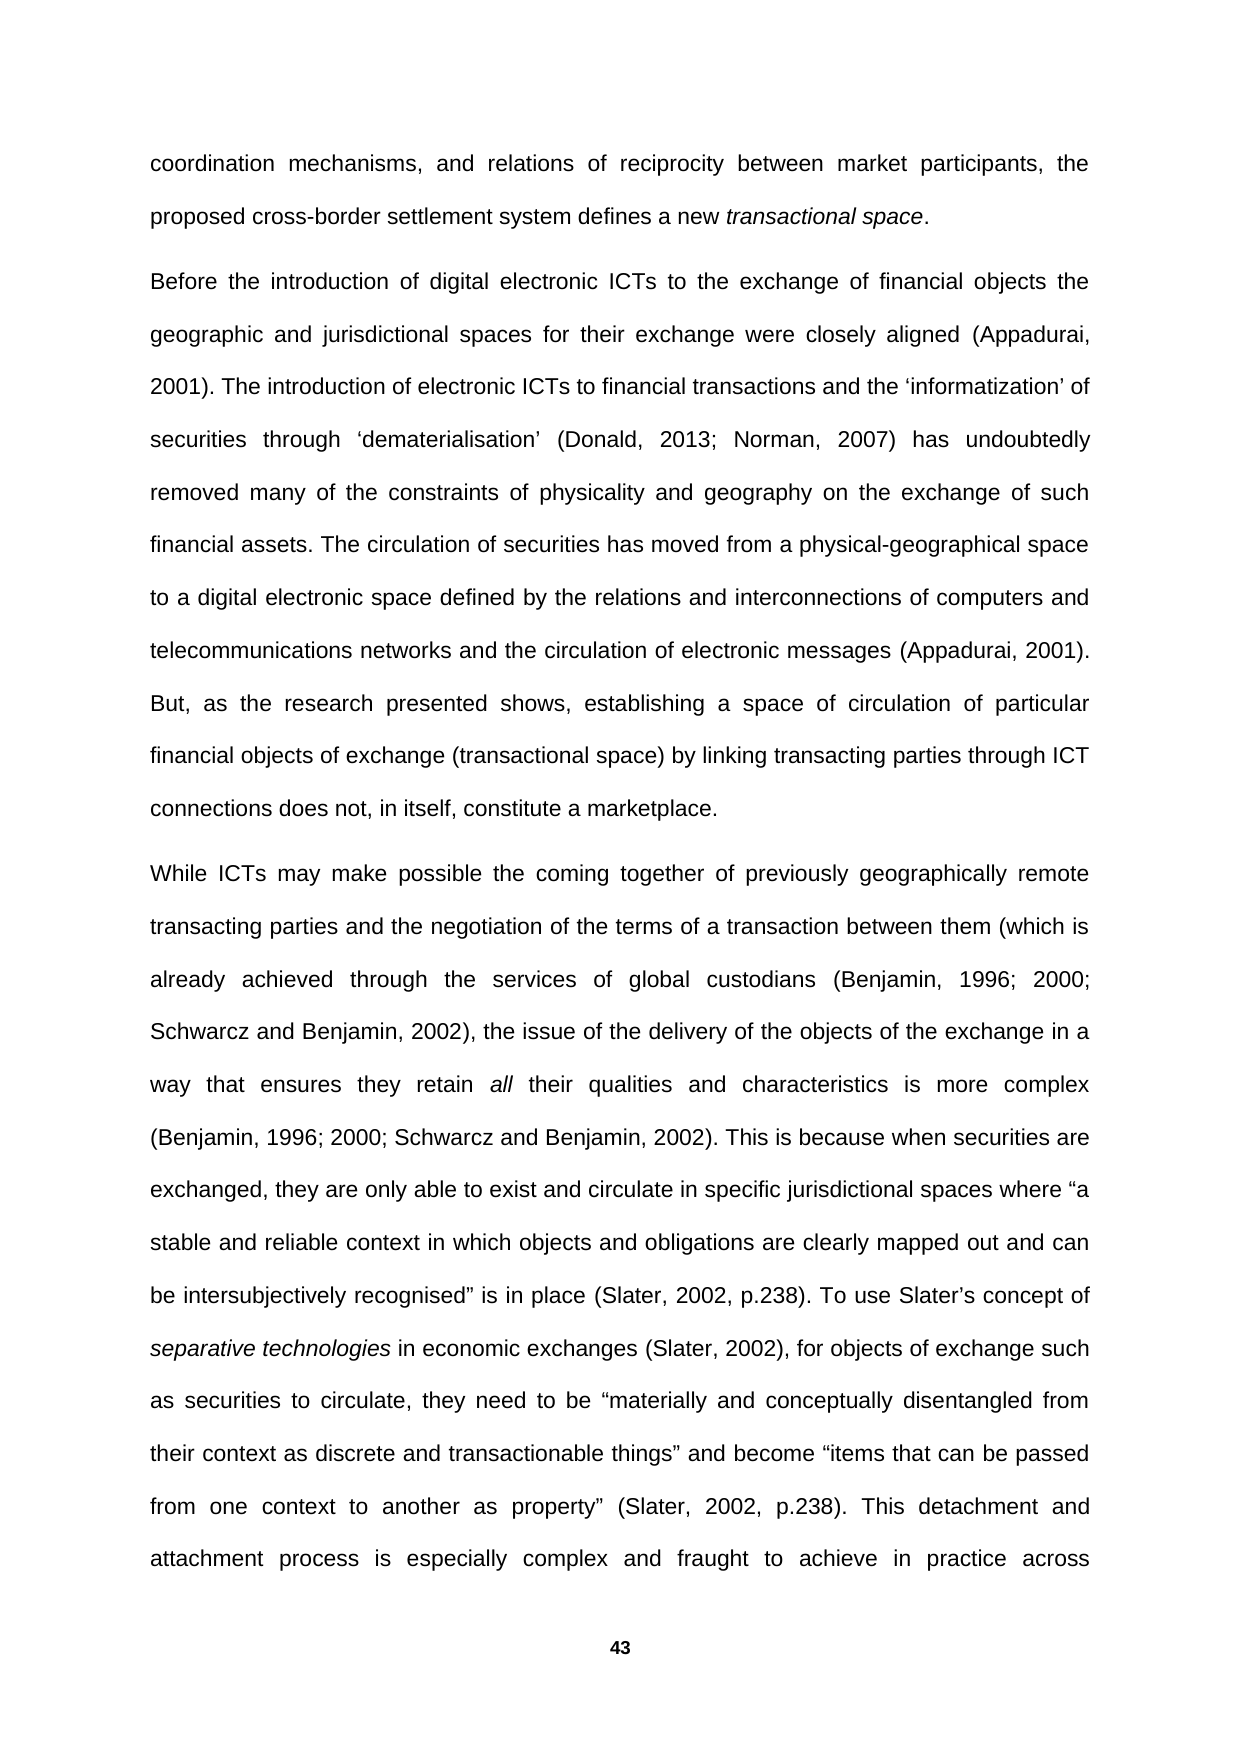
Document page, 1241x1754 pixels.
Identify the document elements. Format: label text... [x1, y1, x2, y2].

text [150, 150, 1090, 229]
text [150, 860, 1090, 1572]
text Before the introduction of digital electronic ICTs to the exchange of financial objects the geographic and jurisdictional spaces for their exchange were closely aligned (Appadurai, 2001). The introduction of electronic ICTs to financial transactions and the ‘informatization’ of securities through ‘dematerialisation’ (Donald, 2013; Norman, 2007) has undoubtedly removed many of the constraints of physicality and geography on the exchange of such financial assets. The circulation of securities has moved from a physical-geographical space to a digital electronic space defined by the relations and interconnections of computers and telecommunications networks and the circulation of electronic messages (Appadurai, 2001). But, as the research presented shows, establishing a space of circulation of particular financial objects of exchange (transactional space) by linking transacting parties through ICT connections does not, in itself, constitute a marketplace. [150, 268, 1090, 821]
